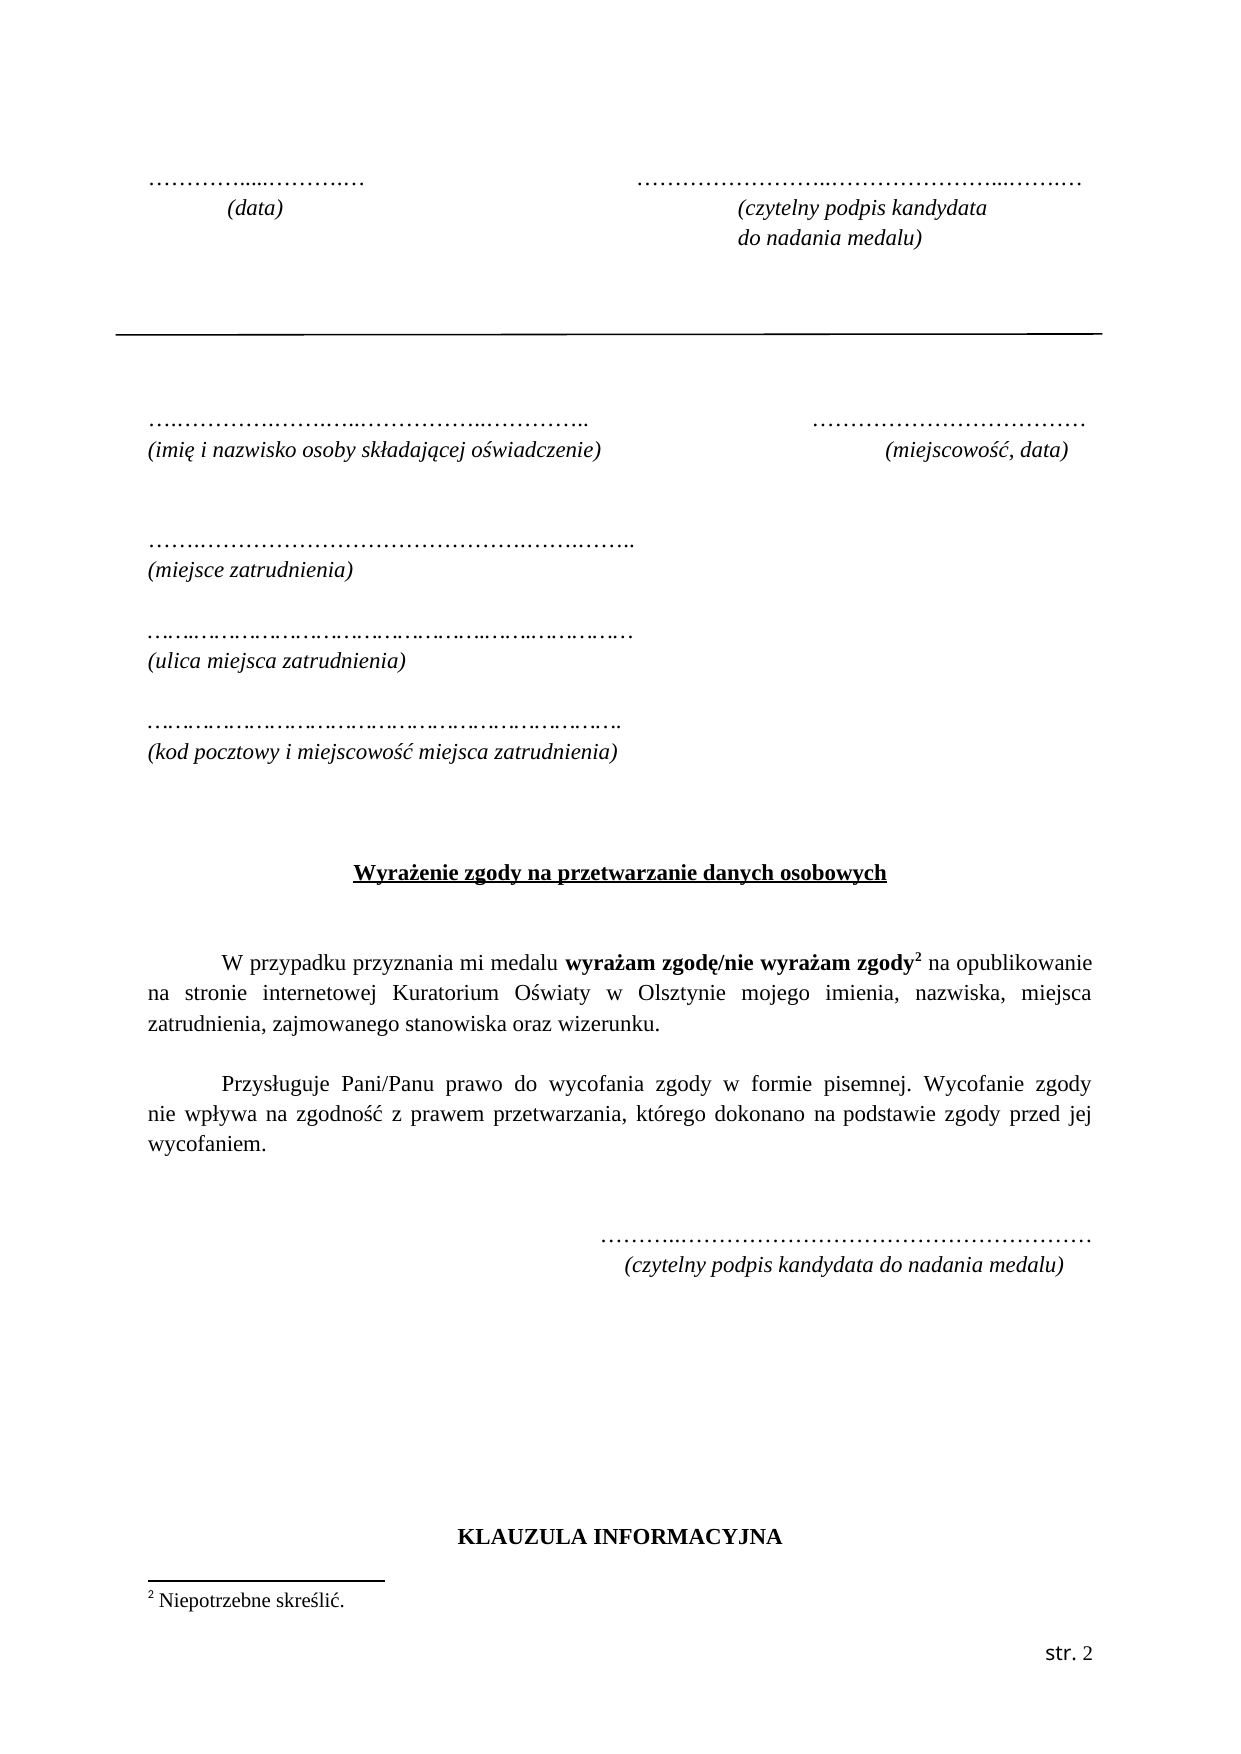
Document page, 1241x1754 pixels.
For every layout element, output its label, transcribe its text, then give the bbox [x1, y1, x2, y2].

text (ulica miejsca zatrudnienia) [148, 647, 1092, 673]
text ……………………………………………………………. [148, 708, 1092, 734]
text (czytelny podpis kandydata do nadania medalu) [590, 1251, 1092, 1278]
text ………..……………………………………………… [148, 1221, 1092, 1247]
list do nadania medalu) [221, 224, 1092, 251]
text (kod pocztowy i miejscowość miejsca zatrudnienia) [148, 738, 1092, 764]
text (miejsce zatrudnienia) [148, 557, 1092, 583]
text Wyrażenie zgody na przetwarzanie danych osobowych [148, 859, 1092, 885]
text ….………….…….…..……………..………….. ……………………………… [148, 406, 1092, 432]
list ………….....……….… ……………………..…………………...…….… [148, 164, 1092, 190]
text KLAUZULA INFORMACYJNA [148, 1523, 1092, 1549]
text Przysługuje Pani/Panu prawo do wycofania zgody w formie pisemnej. Wycofanie zgody nie wpływa na zgodność z prawem przetwarzania, którego dokonano na podstawie zgody przed jej wycofaniem. [148, 1070, 1092, 1157]
text W przypadku przyznania mi medalu wyrażam zgodę/nie wyrażam zgody na opublikowanie na stronie internetowej Kuratorium Oświaty w Olsztynie mojego imienia, nazwiska, miejsca zatrudnienia, zajmowanego stanowiska oraz wizerunku. [148, 949, 1092, 1036]
text (imię i nazwisko osoby składającej oświadczenie) (miejscowość, data) [148, 436, 1092, 492]
text …….…………………………………….…….…….. [148, 526, 1092, 553]
text …….…………………………………….…….…………… [148, 617, 1092, 643]
list (data) (czytelny podpis kandydata [221, 194, 1092, 220]
